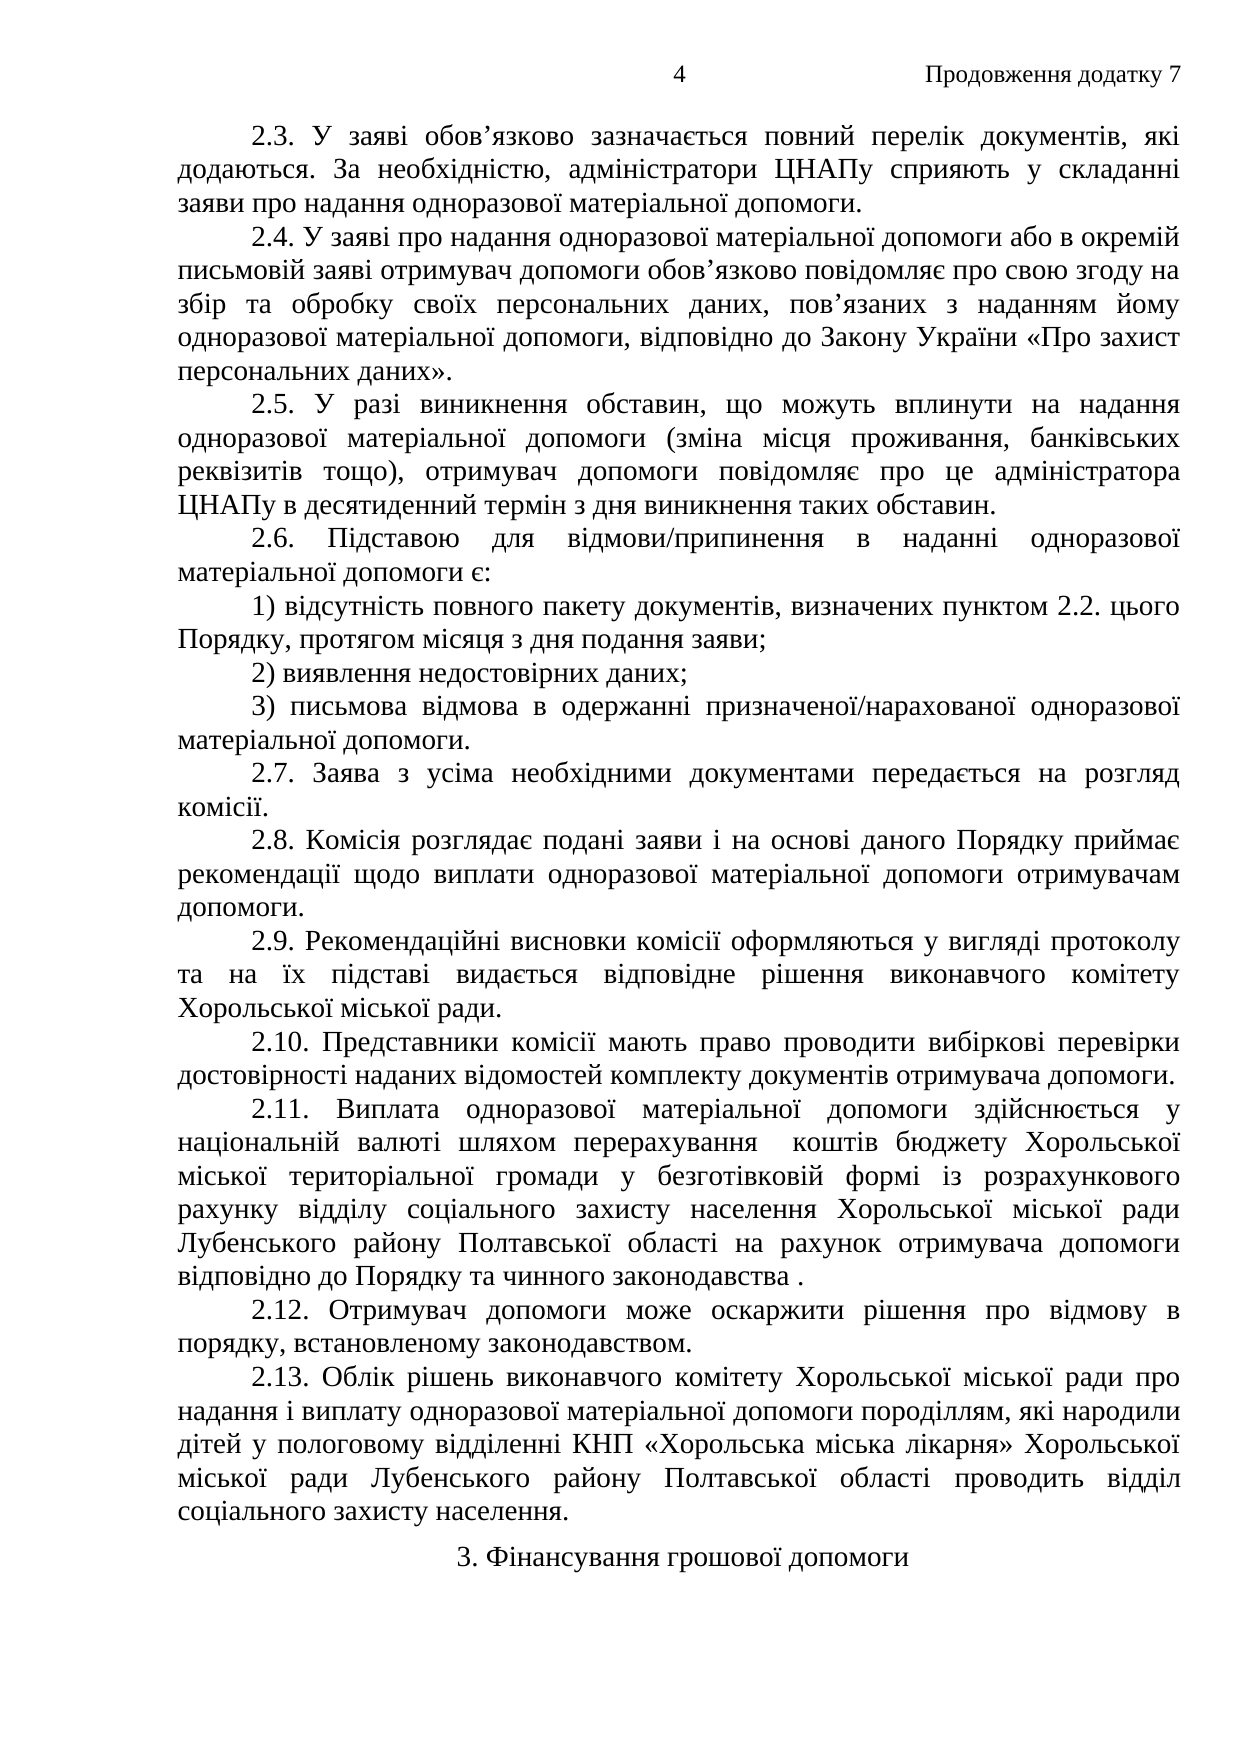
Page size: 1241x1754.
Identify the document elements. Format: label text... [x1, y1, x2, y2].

text 3. Фінансування грошової допомоги [177, 1539, 1181, 1573]
text 2.12. Отримувач допомоги може оскаржити рішення про відмову в порядку, встановленому законодавством. [177, 1292, 1181, 1359]
text 2) виявлення недостовірних даних; [177, 655, 1181, 688]
text 2.9. Рекомендаційні висновки комісії оформляються у вигляді протоколу та на їх підставі видається відповідне рішення виконавчого комітету Хорольської міської ради. [177, 923, 1181, 1024]
text 2.6. Підставою для відмови/припинення в наданні одноразової матеріальної допомоги є: [177, 521, 1181, 588]
text 2.13. Облік рішень виконавчого комітету Хорольської міської ради про надання і виплату одноразової матеріальної допомоги породіллям, які народили дітей у пологовому відділенні КНП «Хорольська міська лікарня» Хорольської міської ради Лубенського району Полтавської області проводить відділ соціального захисту населення. [177, 1359, 1181, 1527]
text 2.8. Комісія розглядає подані заяви і на основі даного Порядку приймає рекомендації щодо виплати одноразової матеріальної допомоги отримувачам допомоги. [177, 822, 1181, 923]
text 2.5. У разі виникнення обставин, що можуть вплинути на надання одноразової матеріальної допомоги (зміна місця проживання, банківських реквізитів тощо), отримувач допомоги повідомляє про це адміністратора ЦНАПу в десятиденний термін з дня виникнення таких обставин. [177, 386, 1181, 521]
text 1) відсутність повного пакету документів, визначених пунктом 2.2. цього Порядку, протягом місяця з дня подання заяви; [177, 588, 1181, 655]
text 2.10. Представники комісії мають право проводити вибіркові перевірки достовірності наданих відомостей комплекту документів отримувача допомоги. [177, 1024, 1181, 1091]
text 2.11. Виплата одноразової матеріальної допомоги здійснюється у національній валюті шляхом перерахування коштів бюджету Хорольської міської територіальної громади у безготівковій формі із розрахункового рахунку відділу соціального захисту населення Хорольської міської ради Лубенського району Полтавської області на рахунок отримувача допомоги відповідно до Порядку та чинного законодавства . [177, 1091, 1181, 1292]
text 3) письмова відмова в одержанні призначеної/нарахованої одноразової матеріальної допомоги. [177, 688, 1181, 755]
text 2.3. У заяві обов’язково зазначається повний перелік документів, які додаються. За необхідністю, адміністратори ЦНАПу сприяють у складанні заяви про надання одноразової матеріальної допомоги. [177, 118, 1181, 219]
text 2.7. Заява з усіма необхідними документами передається на розгляд комісії. [177, 755, 1181, 822]
text 2.4. У заяві про надання одноразової матеріальної допомоги або в окремій письмовій заяві отримувач допомоги обов’язково повідомляє про свою згоду на збір та обробку своїх персональних даних, пов’язаних з наданням йому одноразової матеріальної допомоги, відповідно до Закону України «Про захист персональних даних». [177, 219, 1181, 386]
